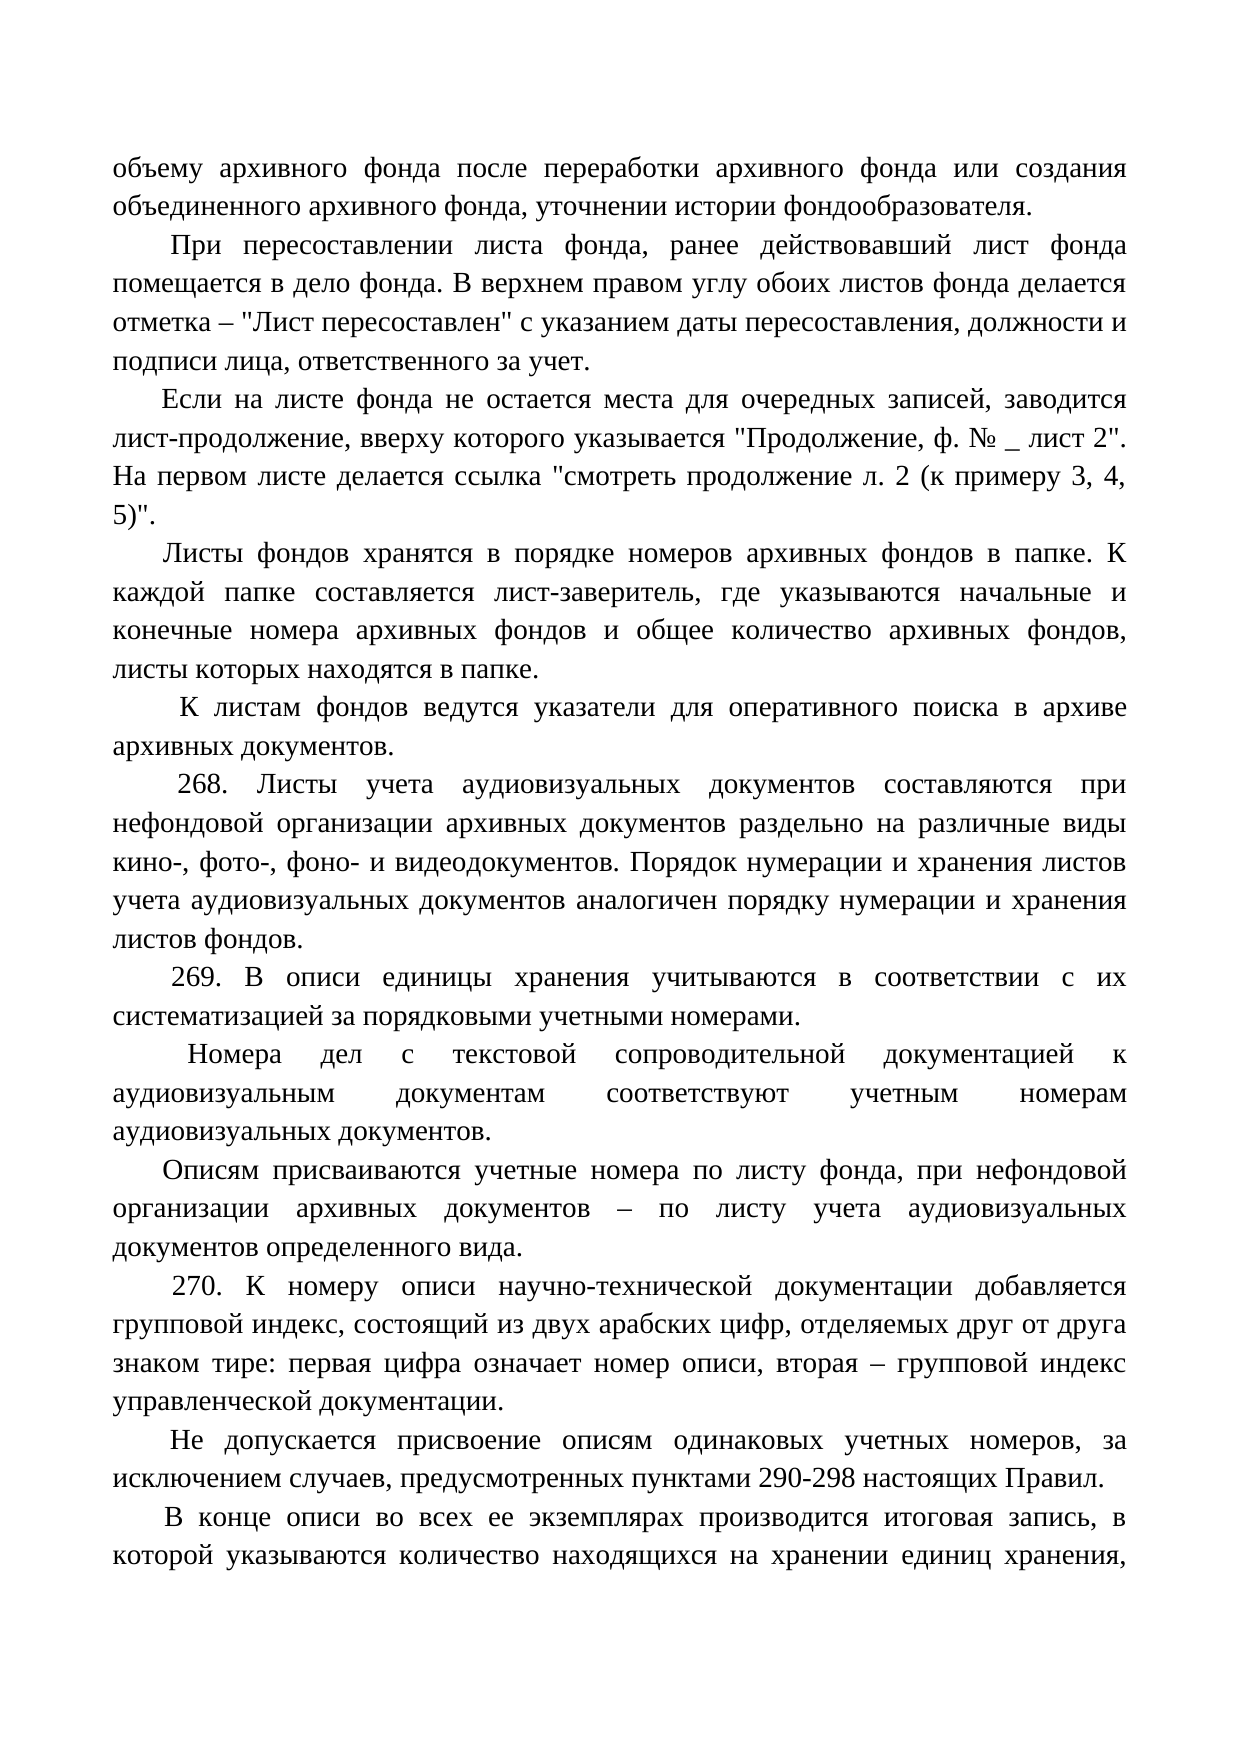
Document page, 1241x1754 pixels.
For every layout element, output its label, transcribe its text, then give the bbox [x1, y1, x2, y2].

text 269. В описи единицы хранения учитываются в соответствии с их систематизацией за порядковыми учетными номерами. [112, 959, 1128, 1031]
text Листы фондов хранятся в порядке номеров архивных фондов в папке. К каждой папке составляется лист-заверитель, где указываются начальные и конечные номера архивных фондов и общее количество архивных фондов, листы которых находятся в папке. [112, 535, 1128, 684]
text Не допускается присвоение описям одинаковых учетных номеров, за исключением случаев, предусмотренных пунктами 290-298 настоящих Правил. [112, 1422, 1128, 1494]
text При пересоставлении листа фонда, ранее действовавший лист фонда помещается в дело фонда. В верхнем правом углу обоих листов фонда делается отметка – "Лист пересоставлен" с указанием даты пересоставления, должности и подписи лица, ответственного за учет. [112, 227, 1128, 376]
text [112, 150, 1128, 222]
text Номера дел с текстовой сопроводительной документацией к аудиовизуальным документам соответствуют учетным номерам аудиовизуальных документов. [112, 1036, 1128, 1147]
text Описям присваиваются учетные номера по листу фонда, при нефондовой организации архивных документов – по листу учета аудиовизуальных документов определенного вида. [112, 1152, 1128, 1263]
text 270. К номеру описи научно-технической документации добавляется групповой индекс, состоящий из двух арабских цифр, отделяемых друг от друга знаком тире: первая цифра означает номер описи, вторая – групповой индекс управленческой документации. [112, 1268, 1128, 1417]
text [112, 1499, 1128, 1571]
text Если на листе фонда не остается места для очередных записей, заводится лист-продолжение, вверху которого указывается "Продолжение, ф. № _ лист 2". На первом листе делается ссылка "смотреть продолжение л. 2 (к примеру 3, 4, 5)". [112, 381, 1128, 530]
text К листам фондов ведутся указатели для оперативного поиска в архиве архивных документов. [112, 689, 1128, 762]
text 268. Листы учета аудиовизуальных документов составляются при нефондовой организации архивных документов раздельно на различные виды кино-, фото-, фоно- и видеодокументов. Порядок нумерации и хранения листов учета аудиовизуальных документов аналогичен порядку нумерации и хранения листов фондов. [112, 767, 1128, 954]
